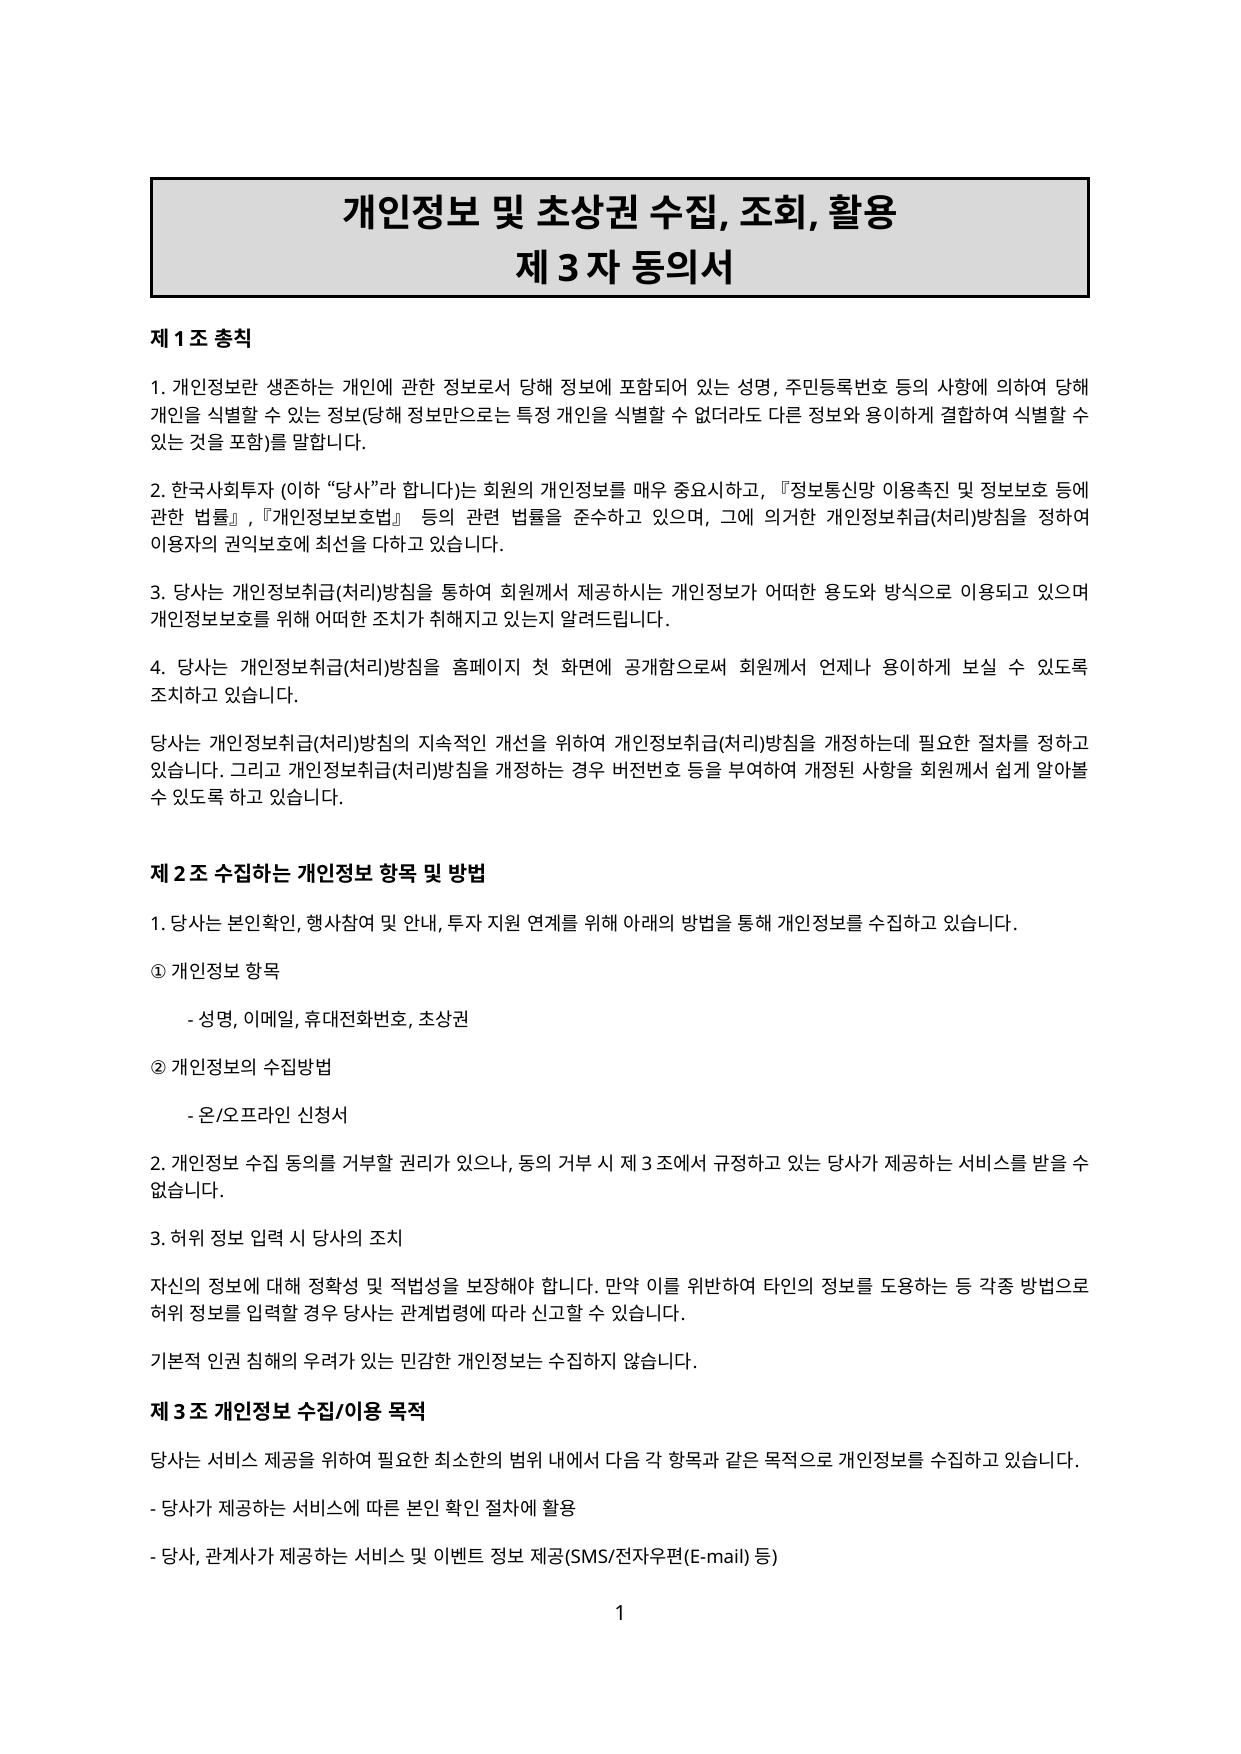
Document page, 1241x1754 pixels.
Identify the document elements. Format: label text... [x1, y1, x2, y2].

table_header 개인정보 및 초상권 수집, 조회, 활용 제3자 동의서 [153, 180, 1087, 295]
text 3. 허위 정보 입력 시 당사의 조치 [150, 1224, 1090, 1251]
text ① 개인정보 항목 [150, 956, 1090, 983]
text 기본적 인권 침해의 우려가 있는 민감한 개인정보는 수집하지 않습니다. [150, 1347, 1090, 1374]
text 2. 한국사회투자 (이하 “당사”라 합니다)는 회원의 개인정보를 매우 중요시하고, 『정보통신망 이용촉진 및 정보보호 등에 관한 법률』,『개인정보보호법』 등의 관련 법률을 준수하고 있으며, 그에 의거한 개인정보취급(처리)방침을 정하여 이용자의 권익보호에 최선을 다하고 있습니다. [150, 475, 1090, 557]
text 제3조 개인정보 수집/이용 목적 [150, 1395, 1090, 1425]
text 제1조 총칙 [150, 322, 1090, 352]
text - 당사가 제공하는 서비스에 따른 본인 확인 절차에 활용 [150, 1494, 1090, 1521]
text 2. 개인정보 수집 동의를 거부할 권리가 있으나, 동의 거부 시 제3조에서 규정하고 있는 당사가 제공하는 서비스를 받을 수 없습니다. [150, 1148, 1090, 1203]
text 당사는 서비스 제공을 위하여 필요한 최소한의 범위 내에서 다음 각 항목과 같은 목적으로 개인정보를 수집하고 있습니다. [150, 1446, 1090, 1473]
text - 당사, 관계사가 제공하는 서비스 및 이벤트 정보 제공(SMS/전자우편(E-mail) 등) [150, 1542, 1090, 1569]
text 1. 당사는 본인확인, 행사참여 및 안내, 투자 지원 연계를 위해 아래의 방법을 통해 개인정보를 수집하고 있습니다. [150, 908, 1090, 936]
text - 성명, 이메일, 휴대전화번호, 초상권 [150, 1004, 1090, 1032]
text 1. 개인정보란 생존하는 개인에 관한 정보로서 당해 정보에 포함되어 있는 성명, 주민등록번호 등의 사항에 의하여 당해 개인을 식별할 수 있는 정보(당해 정보만으로는 특정 개인을 식별할 수 없더라도 다른 정보와 용이하게 결합하여 식별할 수 있는 것을 포함)를 말합니다. [150, 373, 1090, 454]
text 4. 당사는 개인정보취급(처리)방침을 홈페이지 첫 화면에 공개함으로써 회원께서 언제나 용이하게 보실 수 있도록 조치하고 있습니다. [150, 653, 1090, 707]
text 당사는 개인정보취급(처리)방침의 지속적인 개선을 위하여 개인정보취급(처리)방침을 개정하는데 필요한 절차를 정하고 있습니다. 그리고 개인정보취급(처리)방침을 개정하는 경우 버전번호 등을 부여하여 개정된 사항을 회원께서 쉽게 알아볼 수 있도록 하고 있습니다. [150, 728, 1090, 810]
text - 온/오프라인 신청서 [150, 1100, 1090, 1128]
text 제2조 수집하는 개인정보 항목 및 방법 [150, 857, 1090, 887]
text ② 개인정보의 수집방법 [150, 1052, 1090, 1079]
text 3. 당사는 개인정보취급(처리)방침을 통하여 회원께서 제공하시는 개인정보가 어떠한 용도와 방식으로 이용되고 있으며 개인정보보호를 위해 어떠한 조치가 취해지고 있는지 알려드립니다. [150, 578, 1090, 632]
text 자신의 정보에 대해 정확성 및 적법성을 보장해야 합니다. 만약 이를 위반하여 타인의 정보를 도용하는 등 각종 방법으로 허위 정보를 입력할 경우 당사는 관계법령에 따라 신고할 수 있습니다. [150, 1272, 1090, 1326]
